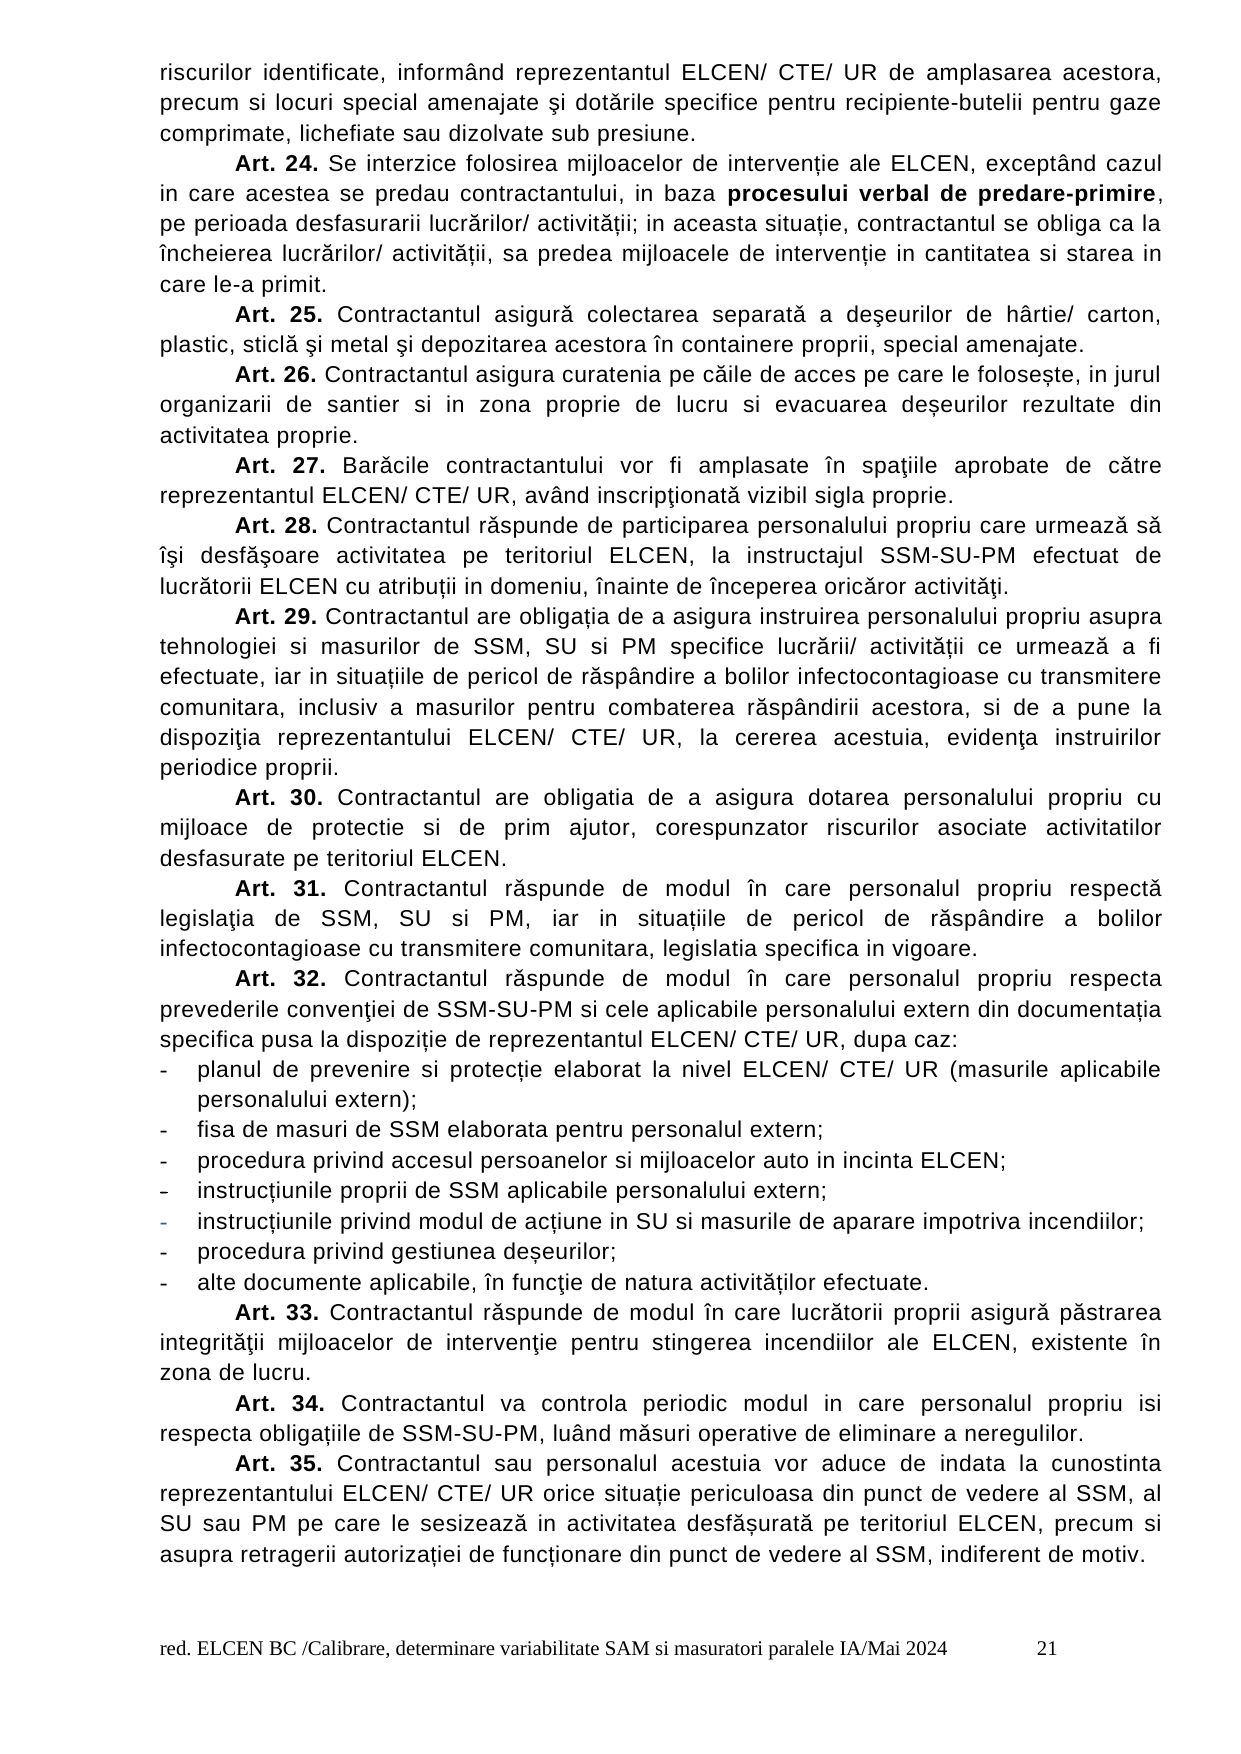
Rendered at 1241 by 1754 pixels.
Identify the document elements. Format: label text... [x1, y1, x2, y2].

list planul de prevenire si protecție elaborat la nivel ELCEN/ CTE/ UR (masurile aplicabile personalului extern); [159, 1056, 1163, 1113]
text Art. 30. Contractantul are obligatia de a asigura dotarea personalului propriu cu mijloace de protectie si de prim ajutor, corespunzator riscurilor asociate activitatilor desfasurate pe teritoriul ELCEN. [159, 784, 1163, 871]
text Art. 27. Barǎcile contractantului vor fi amplasate în spaţiile aprobate de cǎtre reprezentantul ELCEN/ CTE/ UR, având inscripţionatǎ vizibil sigla proprie. [159, 452, 1163, 508]
text Art. 28. Contractantul rǎspunde de participarea personalului propriu care urmeazǎ sǎ îşi desfăşoare activitatea pe teritoriul ELCEN, la instructajul SSM-SU-PM efectuat de lucrătorii ELCEN cu atribuții in domeniu, înainte de începerea oricǎror activitǎţi. [159, 512, 1163, 599]
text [159, 59, 1163, 146]
list alte documente aplicabile, în funcţie de natura activităților efectuate. [159, 1268, 1163, 1295]
text Art. 35. Contractantul sau personalul acestuia vor aduce de indata la cunostinta reprezentantului ELCEN/ CTE/ UR orice situație periculoasa din punct de vedere al SSM, al SU sau PM pe care le sesizează in activitatea desfășurată pe teritoriul ELCEN, precum si asupra retragerii autorizației de funcționare din punct de vedere al SSM, indiferent de motiv. [159, 1450, 1163, 1567]
text Art. 32. Contractantul rǎspunde de modul în care personalul propriu respecta prevederile convenţiei de SSM-SU-PM si cele aplicabile personalului extern din documentația specifica pusa la dispoziție de reprezentantul ELCEN/ CTE/ UR, dupa caz: [159, 965, 1163, 1052]
list procedura privind accesul persoanelor si mijloacelor auto in incinta ELCEN; [159, 1147, 1163, 1173]
list instrucțiunile proprii de SSM aplicabile personalului extern; [159, 1177, 1163, 1204]
text Art. 34. Contractantul va controla periodic modul in care personalul propriu isi respecta obligațiile de SSM-SU-PM, luând mǎsuri operative de eliminare a neregulilor. [159, 1389, 1163, 1446]
text Art. 26. Contractantul asigura curatenia pe căile de acces pe care le folosește, in jurul organizarii de santier si in zona proprie de lucru si evacuarea deșeurilor rezultate din activitatea proprie. [159, 361, 1163, 448]
text Art. 24. Se interzice folosirea mijloacelor de intervenție ale ELCEN, exceptând cazul in care acestea se predau contractantului, in baza procesului verbal de predare-primire, pe perioada desfasurarii lucrărilor/ activității; in aceasta situație, contractantul se obliga ca la încheierea lucrărilor/ activității, sa predea mijloacele de intervenție in cantitatea si starea in care le-a primit. [159, 150, 1163, 297]
list fisa de masuri de SSM elaborata pentru personalul extern; [159, 1116, 1163, 1143]
text Art. 25. Contractantul asigurǎ colectarea separatǎ a deşeurilor de hârtie/ carton, plastic, sticlă şi metal şi depozitarea acestora în containere proprii, special amenajate. [159, 301, 1163, 357]
text Art. 31. Contractantul rǎspunde de modul în care personalul propriu respectǎ legislaţia de SSM, SU si PM, iar in situațiile de pericol de răspândire a bolilor infectocontagioase cu transmitere comunitara, legislatia specifica in vigoare. [159, 875, 1163, 961]
list instrucțiunile privind modul de acțiune in SU si masurile de aparare impotriva incendiilor; [159, 1208, 1163, 1234]
text Art. 33. Contractantul rǎspunde de modul în care lucrătorii proprii asigurǎ păstrarea integrităţii mijloacelor de intervenţie pentru stingerea incendiilor ale ELCEN, existente în zona de lucru. [159, 1299, 1163, 1386]
list procedura privind gestiunea deșeurilor; [159, 1238, 1163, 1264]
text Art. 29. Contractantul are obligația de a asigura instruirea personalului propriu asupra tehnologiei si masurilor de SSM, SU si PM specifice lucrării/ activității ce urmează a fi efectuate, iar in situațiile de pericol de răspândire a bolilor infectocontagioase cu transmitere comunitara, inclusiv a masurilor pentru combaterea răspândirii acestora, si de a pune la dispoziţia reprezentantului ELCEN/ CTE/ UR, la cererea acestuia, evidenţa instruirilor periodice proprii. [159, 603, 1163, 780]
